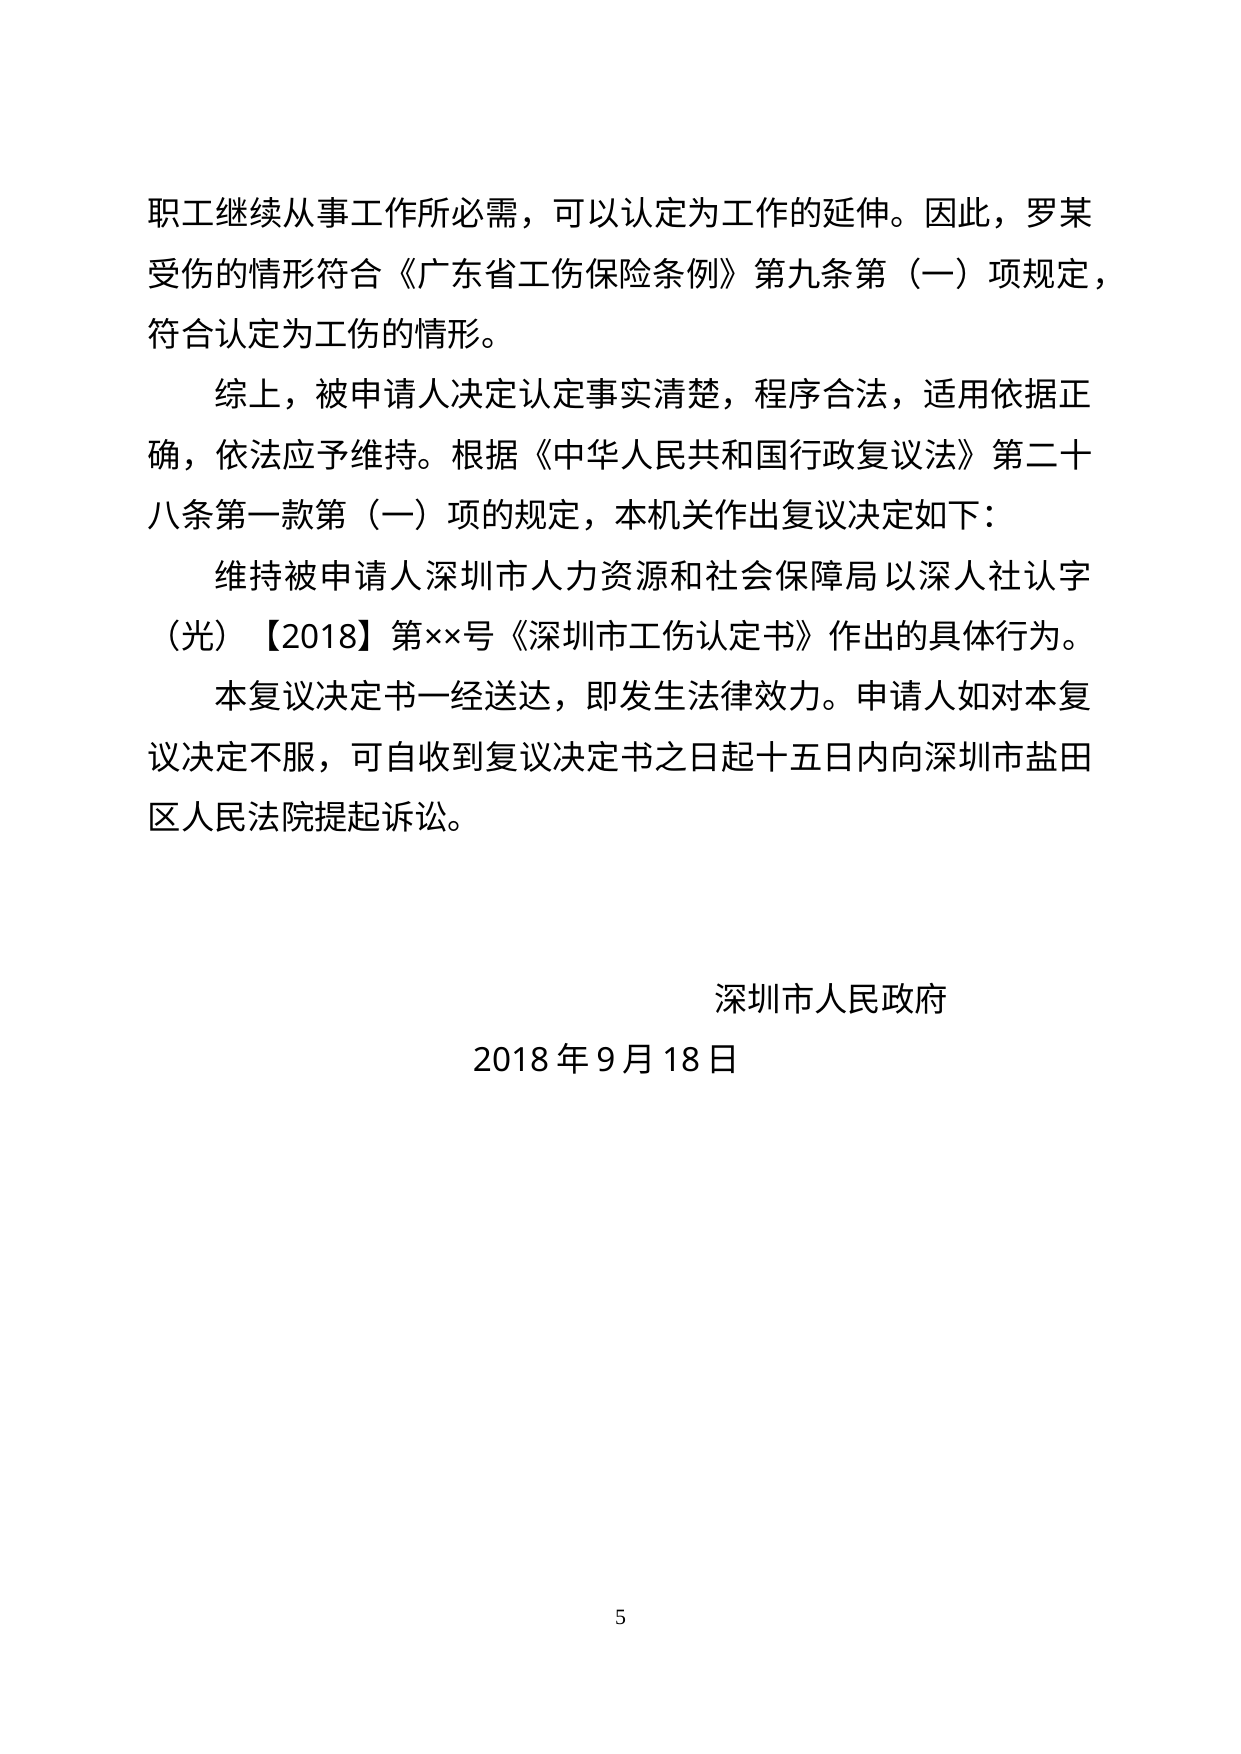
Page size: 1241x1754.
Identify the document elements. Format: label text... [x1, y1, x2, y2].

text 综上，被申请人决定认定事实清楚，程序合法，适用依据正确，依法应予维持。根据《中华人民共和国行政复议法》第二十八条第一款第（一）项的规定，本机关作出复议决定如下： [148, 358, 1092, 540]
text 深圳市人民政府 [148, 963, 1092, 1023]
text 本复议决定书一经送达，即发生法律效力。申请人如对本复议决定不服，可自收到复议决定书之日起十五日内向深圳市盐田区人民法院提起诉讼。 [148, 661, 1092, 842]
text 2018年9月18日 [148, 1023, 1092, 1083]
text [148, 177, 1092, 358]
text 维持被申请人深圳市人力资源和社会保障局以深人社认字（光）【2018】第××号《深圳市工伤认定书》作出的具体行为。 [148, 540, 1092, 661]
